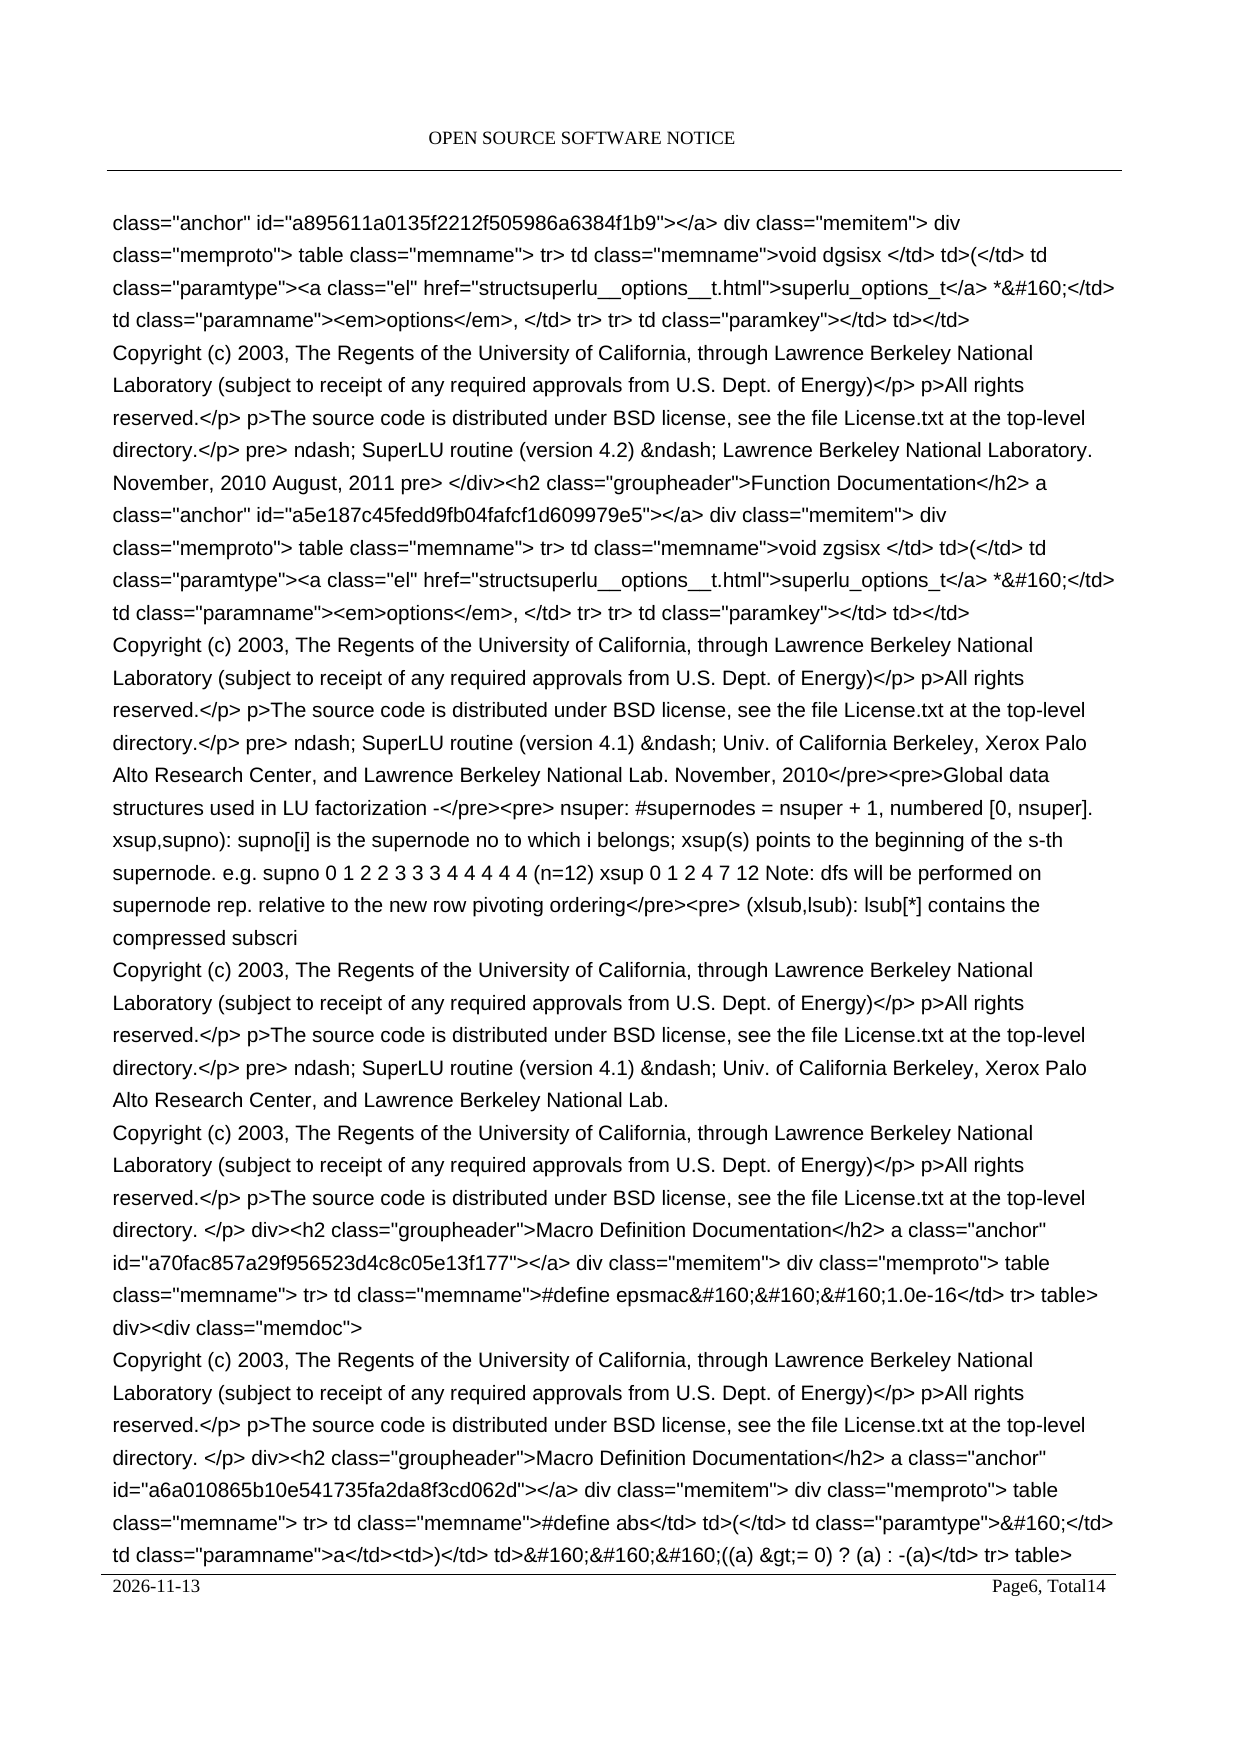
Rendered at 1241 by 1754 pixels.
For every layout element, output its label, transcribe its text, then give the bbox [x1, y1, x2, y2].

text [112, 206, 1128, 336]
text Copyright (c) 2003, The Regents of the University of California, through Lawrence Berkeley National Laboratory (subject to receipt of any required approvals from U.S. Dept. of Energy)</p> p>All rights reserved.</p> p>The source code is distributed under BSD license, see the file License.txt at the top-level directory.</p> pre> ndash; SuperLU routine (version 4.1) &ndash; Univ. of California Berkeley, Xerox Palo Alto Research Center, and Lawrence Berkeley National Lab. [112, 954, 1128, 1116]
text Copyright (c) 2003, The Regents of the University of California, through Lawrence Berkeley National Laboratory (subject to receipt of any required approvals from U.S. Dept. of Energy)</p> p>All rights reserved.</p> p>The source code is distributed under BSD license, see the file License.txt at the top-level directory.</p> pre> ndash; SuperLU routine (version 4.2) &ndash; Lawrence Berkeley National Laboratory. November, 2010 August, 2011 pre> </div><h2 class="groupheader">Function Documentation</h2> a class="anchor" id="a5e187c45fedd9fb04fafcf1d609979e5"></a> div class="memitem"> div class="memproto"> table class="memname"> tr> td class="memname">void zgsisx </td> td>(</td> td class="paramtype"><a class="el" href="structsuperlu__options__t.html">superlu_options_t</a> *&#160;</td> td class="paramname"><em>options</em>, </td> tr> tr> td class="paramkey"></td> td></td> [112, 336, 1128, 629]
text Copyright (c) 2003, The Regents of the University of California, through Lawrence Berkeley National Laboratory (subject to receipt of any required approvals from U.S. Dept. of Energy)</p> p>All rights reserved.</p> p>The source code is distributed under BSD license, see the file License.txt at the top-level directory. </p> div><h2 class="groupheader">Macro Definition Documentation</h2> a class="anchor" id="a70fac857a29f956523d4c8c05e13f177"></a> div class="memitem"> div class="memproto"> table class="memname"> tr> td class="memname">#define epsmac&#160;&#160;&#160;1.0e-16</td> tr> table> div><div class="memdoc"> [112, 1116, 1128, 1344]
text Copyright (c) 2003, The Regents of the University of California, through Lawrence Berkeley National Laboratory (subject to receipt of any required approvals from U.S. Dept. of Energy)</p> p>All rights reserved.</p> p>The source code is distributed under BSD license, see the file License.txt at the top-level directory.</p> pre> ndash; SuperLU routine (version 4.1) &ndash; Univ. of California Berkeley, Xerox Palo Alto Research Center, and Lawrence Berkeley National Lab. November, 2010</pre><pre>Global data structures used in LU factorization -</pre><pre> nsuper: #supernodes = nsuper + 1, numbered [0, nsuper]. xsup,supno): supno[i] is the supernode no to which i belongs; xsup(s) points to the beginning of the s-th supernode. e.g. supno 0 1 2 2 3 3 3 4 4 4 4 4 (n=12) xsup 0 1 2 4 7 12 Note: dfs will be performed on supernode rep. relative to the new row pivoting ordering</pre><pre> (xlsub,lsub): lsub[*] contains the compressed subscri [112, 629, 1128, 954]
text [112, 1344, 1128, 1571]
